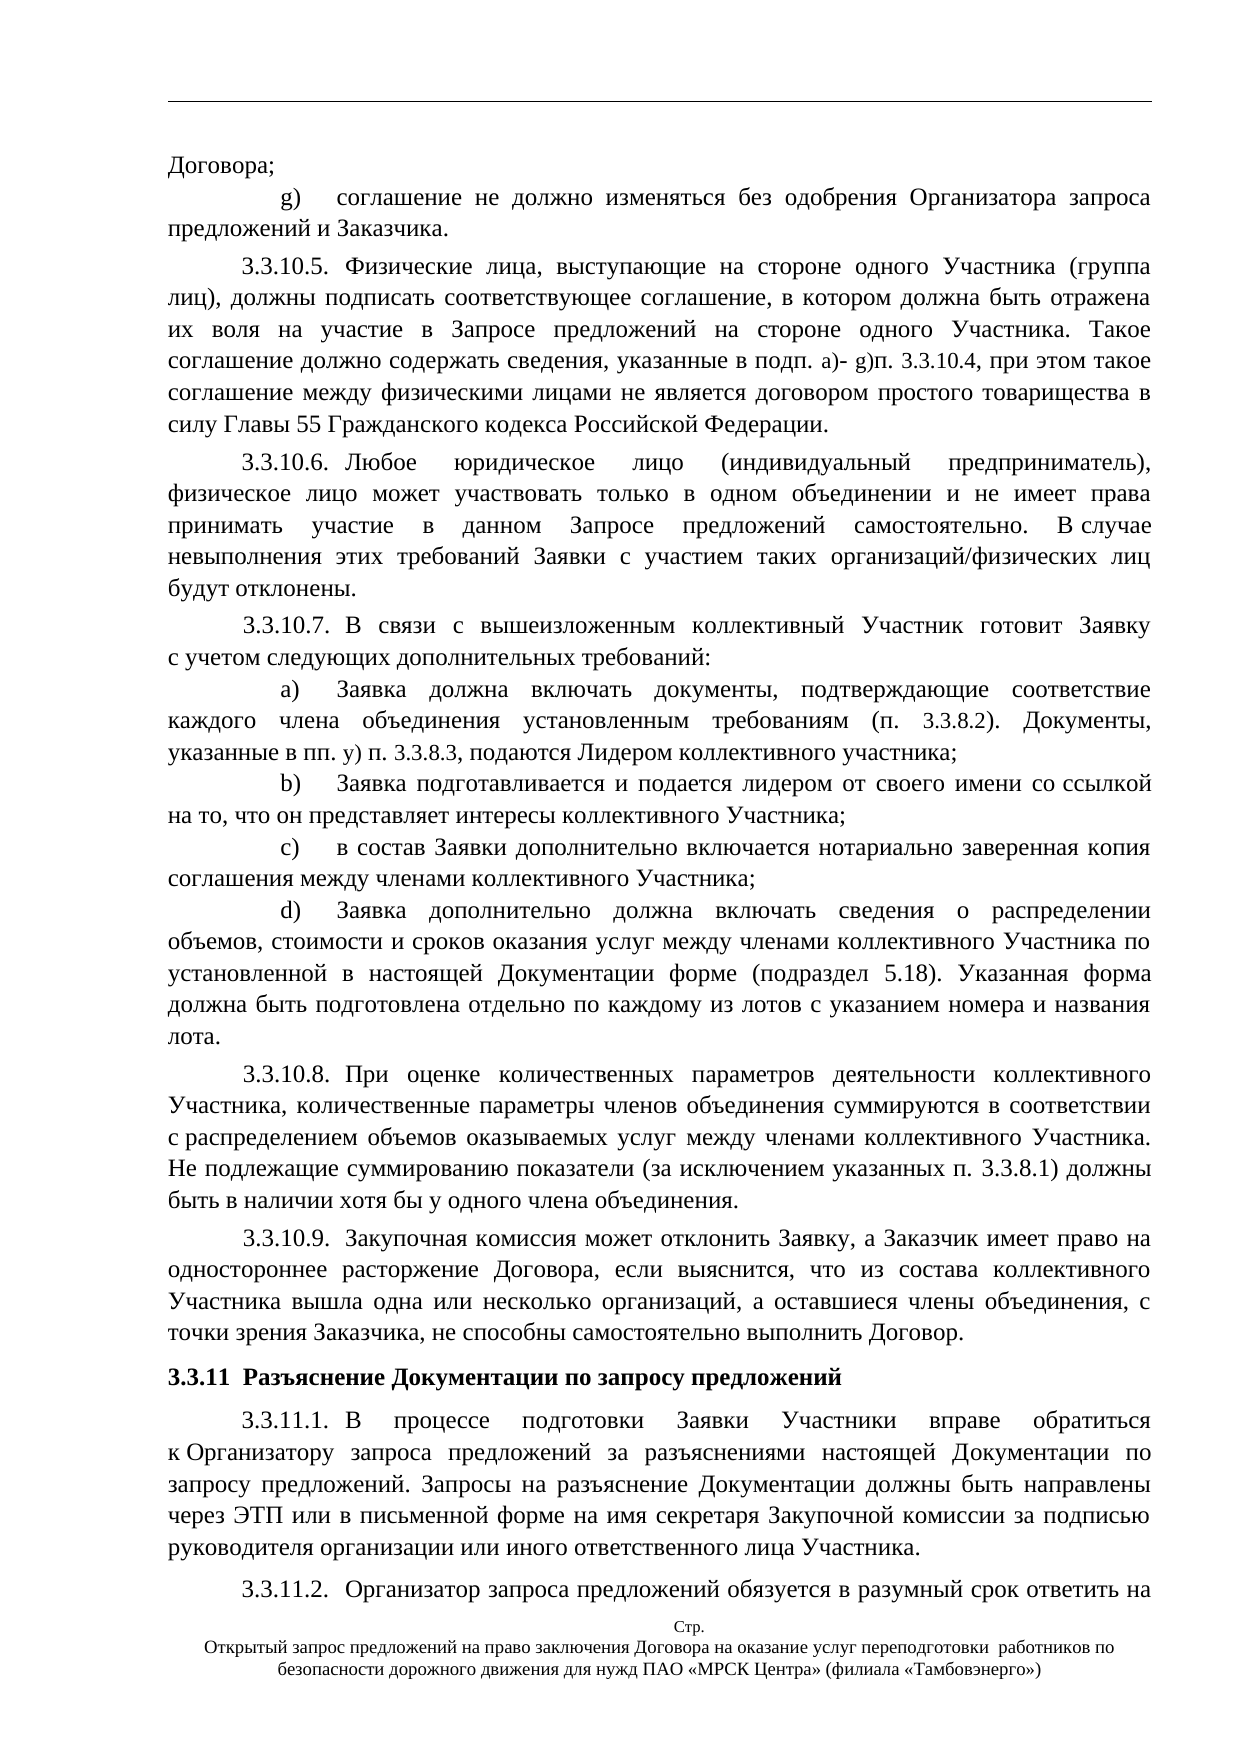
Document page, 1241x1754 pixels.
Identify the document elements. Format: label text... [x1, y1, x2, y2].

list Любое юридическое лицо (индивидуальный предприниматель), физическое лицо может участвовать только в одном объединении и не имеет права принимать участие в данном Запросе предложений самостоятельно. В случае невыполнения этих требований Заявки с участием таких организаций/физических лиц будут отклонены. [168, 447, 1152, 602]
list В процессе подготовки Заявки Участники вправе обратиться к Организатору запроса предложений за разъяснениями настоящей Документации по запросу предложений. Запросы на разъяснение Документации должны быть направлены через ЭТП или в письменной форме на имя секретаря Закупочной комиссии за подписью руководителя организации или иного ответственного лица Участника. [168, 1406, 1152, 1561]
list При оценке количественных параметров деятельности коллективного Участника, количественные параметры членов объединения суммируются в соответствии с распределением объемов оказываемых услуг между членами коллективного Участника. Не подлежащие суммированию показатели (за исключением указанных п. 3.3.8.1) должны быть в наличии хотя бы у одного члена объединения. [168, 1059, 1152, 1214]
list Заявка подготавливается и подается лидером от своего имени со ссылкой на то, что он представляет интересы коллективного Участника; [168, 768, 1152, 829]
list В связи с вышеизложенным коллективный Участник готовит Заявку с учетом следующих дополнительных требований: [168, 611, 1152, 671]
list Заявка должна включать документы, подтверждающие соответствие каждого члена объединения установленным требованиям (п. 3.3.8.2). Документы, указанные в пп. у) п. 3.3.8.3, подаются Лидером коллективного участника; [168, 674, 1152, 766]
list Заявка дополнительно должна включать сведения о распределении объемов, стоимости и сроков оказания услуг между членами коллективного Участника по установленной в настоящей Документации форме (подраздел 5.18). Указанная форма должна быть подготовлена отдельно по каждому из лотов с указанием номера и названия лота. [168, 895, 1152, 1050]
list Физические лица, выступающие на стороне одного Участника (группа лиц), должны подписать соответствующее соглашение, в котором должна быть отражена их воля на участие в Запросе предложений на стороне одного Участника. Такое соглашение должно содержать сведения, указанные в подп. a)- g)п. 3.3.10.4, при этом такое соглашение между физическими лицами не является договором простого товарищества в силу Главы 55 Гражданского кодекса Российской Федерации. [168, 251, 1152, 437]
list Закупочная комиссия может отклонить Заявку, а Заказчик имеет право на одностороннее расторжение Договора, если выяснится, что из состава коллективного Участника вышла одна или несколько организаций, а оставшиеся члены объединения, с точки зрения Заказчика, не способны самостоятельно выполнить Договор. [168, 1223, 1152, 1346]
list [168, 1574, 1152, 1603]
list в состав Заявки дополнительно включается нотариально заверенная копия соглашения между членами коллективного Участника; [168, 832, 1152, 892]
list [168, 150, 1152, 179]
list соглашение не должно изменяться без одобрения Организатора запроса предложений и Заказчика. [168, 182, 1152, 242]
subtitle Разъяснение Документации по запросу предложений [168, 1362, 1152, 1390]
